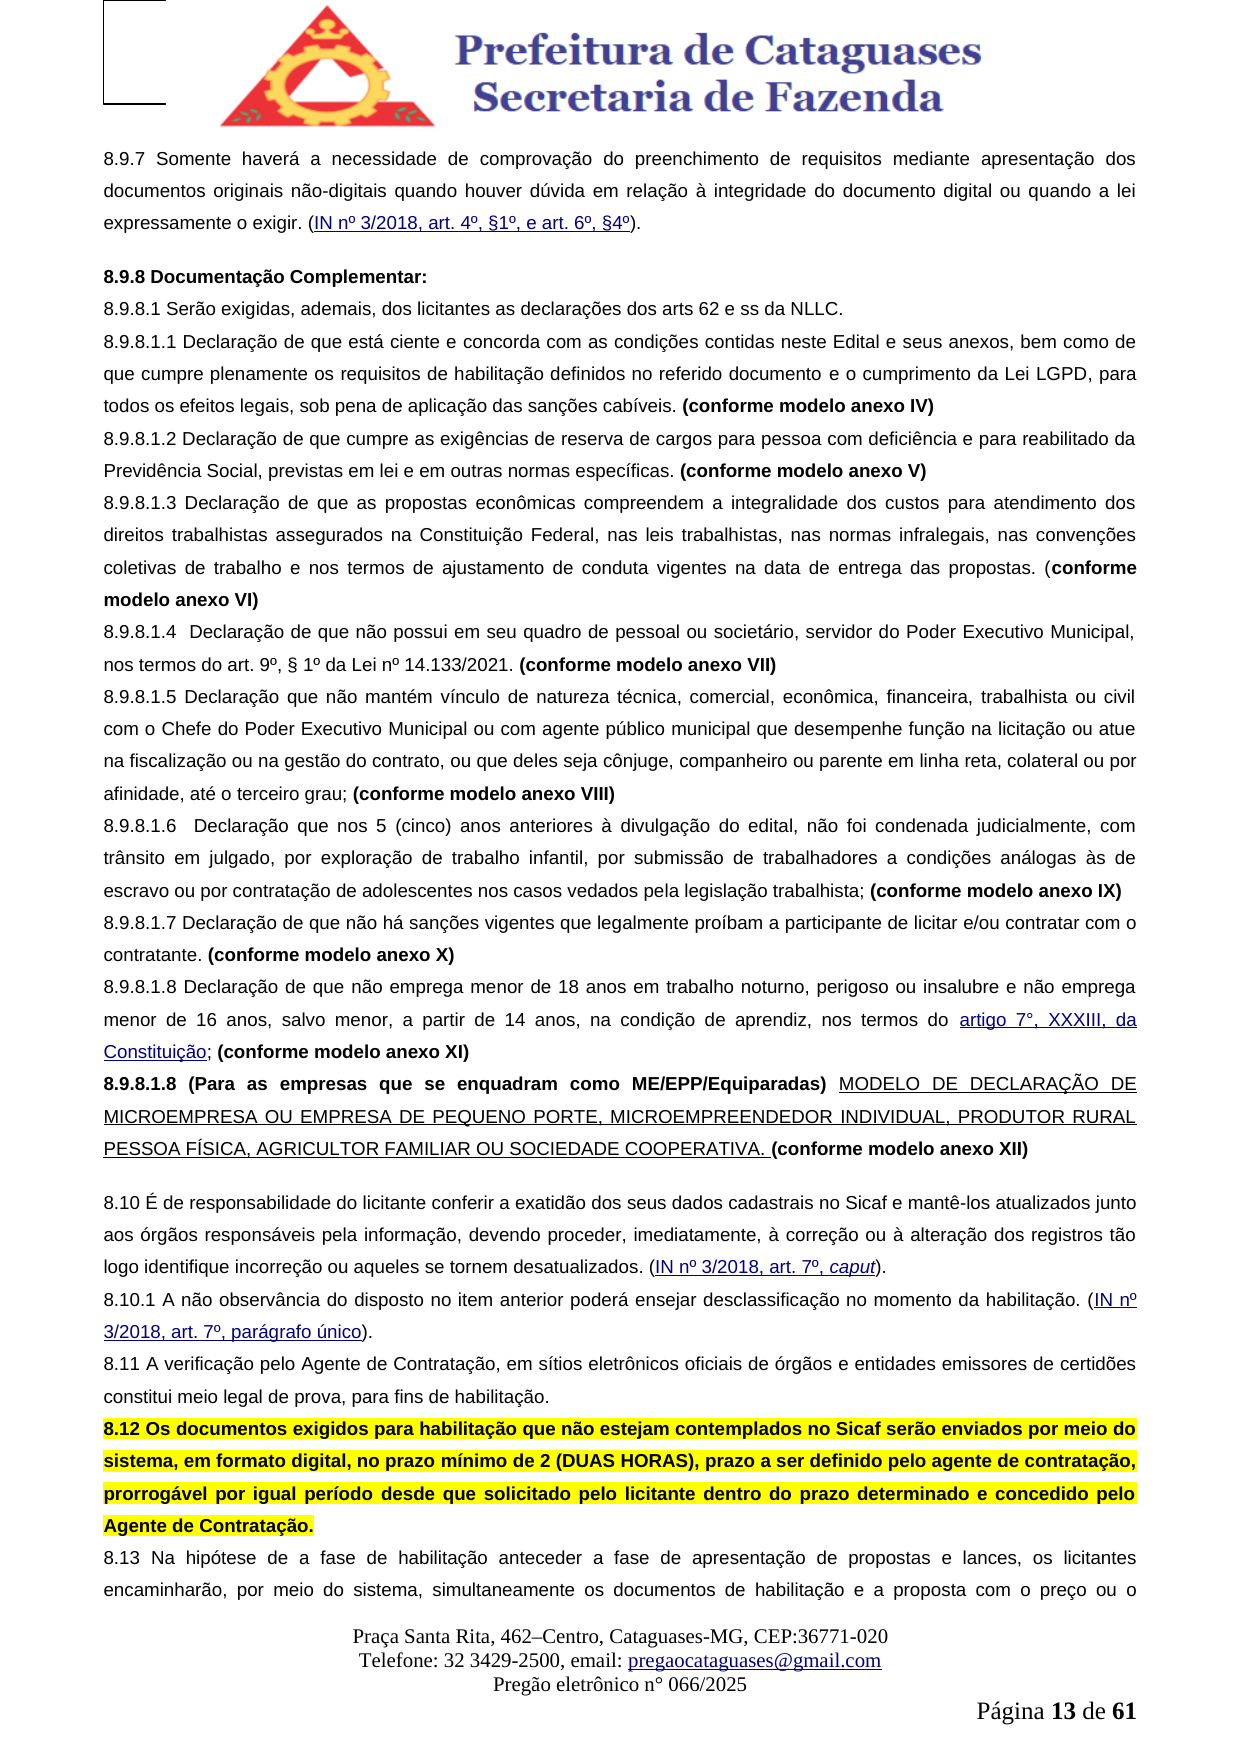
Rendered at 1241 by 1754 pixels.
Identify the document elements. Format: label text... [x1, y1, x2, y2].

list 8.9.8.1.6 Declaração que nos 5 (cinco) anos anteriores à divulgação do edital, não foi condenada judicialmente, com trânsito em julgado, por exploração de trabalho infantil, por submissão de trabalhadores a condições análogas às de escravo ou por contratação de adolescentes nos casos vedados pela legislação trabalhista; (conforme modelo anexo IX) [103, 815, 1137, 901]
list 8.12 Os documentos exigidos para habilitação que não estejam contemplados no Sicaf serão enviados por meio do sistema, em formato digital, no prazo mínimo de 2 (DUAS HORAS), prazo a ser definido pelo agente de contratação, prorrogável por igual período desde que solicitado pelo licitante dentro do prazo determinado e concedido pelo Agente de Contratação. [103, 1439, 1137, 1482]
text 8.9.7 Somente haverá a necessidade de comprovação do preenchimento de requisitos mediante apresentação dos documentos originais não-digitais quando houver dúvida em relação à integridade do documento digital ou quando a lei expressamente o exigir. (IN nº 3/2018, art. 4º, §1º, e art. 6º, §4º). [103, 147, 1137, 234]
list 8.12 Os documentos exigidos para habilitação que não estejam contemplados no Sicaf serão enviados por meio do sistema, em formato digital, no prazo mínimo de 2 (DUAS HORAS), prazo a ser definido pelo agente de contratação, prorrogável por igual período desde que solicitado pelo licitante dentro do prazo determinado e concedido pelo Agente de Contratação. [103, 1504, 1137, 1536]
list 8.9.8.1.5 Declaração que não mantém vínculo de natureza técnica, comercial, econômica, financeira, trabalhista ou civil com o Chefe do Poder Executivo Municipal ou com agente público municipal que desempenhe função na licitação ou atue na fiscalização ou na gestão do contrato, ou que deles seja cônjuge, companheiro ou parente em linha reta, colateral ou por afinidade, até o terceiro grau; (conforme modelo anexo VIII) [103, 686, 1137, 804]
list 8.9.8.1.1 Declaração de que está ciente e concorda com as condições contidas neste Edital e seus anexos, bem como de que cumpre plenamente os requisitos de habilitação definidos no referido documento e o cumprimento da Lei LGPD, para todos os efeitos legais, sob pena de aplicação das sanções cabíveis. (conforme modelo anexo IV) [103, 331, 1137, 417]
text 8.9.8.1.8 (Para as empresas que se enquadram como ME/EPP/Equiparadas) MODELO DE DECLARAÇÃO DE MICROEMPRESA OU EMPRESA DE PEQUENO PORTE, MICROEMPREENDEDOR INDIVIDUAL, PRODUTOR RURAL PESSOA FÍSICA, AGRICULTOR FAMILIAR OU SOCIEDADE COOPERATIVA. (conforme modelo anexo XII) [103, 1073, 1137, 1106]
list 8.10.1 A não observância do disposto no item anterior poderá ensejar desclassificação no momento da habilitação. (IN nº 3/2018, art. 7º, parágrafo único). [103, 1288, 1137, 1342]
list 8.9.8.1.7 Declaração de que não há sanções vigentes que legalmente proíbam a participante de licitar e/ou contratar com o contratante. (conforme modelo anexo X) [103, 912, 1137, 966]
list 8.11 A verificação pelo Agente de Contratação, em sítios eletrônicos oficiais de órgãos e entidades emissores de certidões constitui meio legal de prova, para fins de habilitação. [103, 1353, 1137, 1407]
list 8.9.8.1.8 Declaração de que não emprega menor de 18 anos em trabalho noturno, perigoso ou insalubre e não emprega menor de 16 anos, salvo menor, a partir de 14 anos, na condição de aprendiz, nos termos do artigo 7°, XXXIII, da Constituição; (conforme modelo anexo XI) [103, 976, 1137, 1062]
text 8.9.8.1.8 (Para as empresas que se enquadram como ME/EPP/Equiparadas) MODELO DE DECLARAÇÃO DE MICROEMPRESA OU EMPRESA DE PEQUENO PORTE, MICROEMPREENDEDOR INDIVIDUAL, PRODUTOR RURAL PESSOA FÍSICA, AGRICULTOR FAMILIAR OU SOCIEDADE COOPERATIVA. (conforme modelo anexo XII) [103, 1127, 1137, 1159]
picture [165, 0, 1075, 148]
list 8.10 É de responsabilidade do licitante conferir a exatidão dos seus dados cadastrais no Sicaf e mantê-los atualizados junto aos órgãos responsáveis pela informação, devendo proceder, imediatamente, à correção ou à alteração dos registros tão logo identifique incorreção ou aqueles se tornem desatualizados. (IN nº 3/2018, art. 7º, caput). [103, 1192, 1137, 1278]
list 8.9.8.1.4 Declaração de que não possui em seu quadro de pessoal ou societário, servidor do Poder Executivo Municipal, nos termos do art. 9º, § 1º da Lei nº 14.133/2021. (conforme modelo anexo VII) [103, 621, 1137, 675]
text 8.9.8.1 Serão exigidas, ademais, dos licitantes as declarações dos arts 62 e ss da NLLC. [103, 298, 1137, 320]
list 8.9.8.1.2 Declaração de que cumpre as exigências de reserva de cargos para pessoa com deficiência e para reabilitado da Previdência Social, previstas em lei e em outras normas específicas. (conforme modelo anexo V) [103, 427, 1137, 481]
list 8.9.8 Documentação Complementar: [103, 266, 1137, 287]
list 8.9.8.1.3 Declaração de que as propostas econômicas compreendem a integralidade dos custos para atendimento dos direitos trabalhistas assegurados na Constituição Federal, nas leis trabalhistas, nas normas infralegais, nas convenções coletivas de trabalho e nos termos de ajustamento de conduta vigentes na data de entrega das propostas. (conforme modelo anexo VI) [103, 492, 1137, 610]
